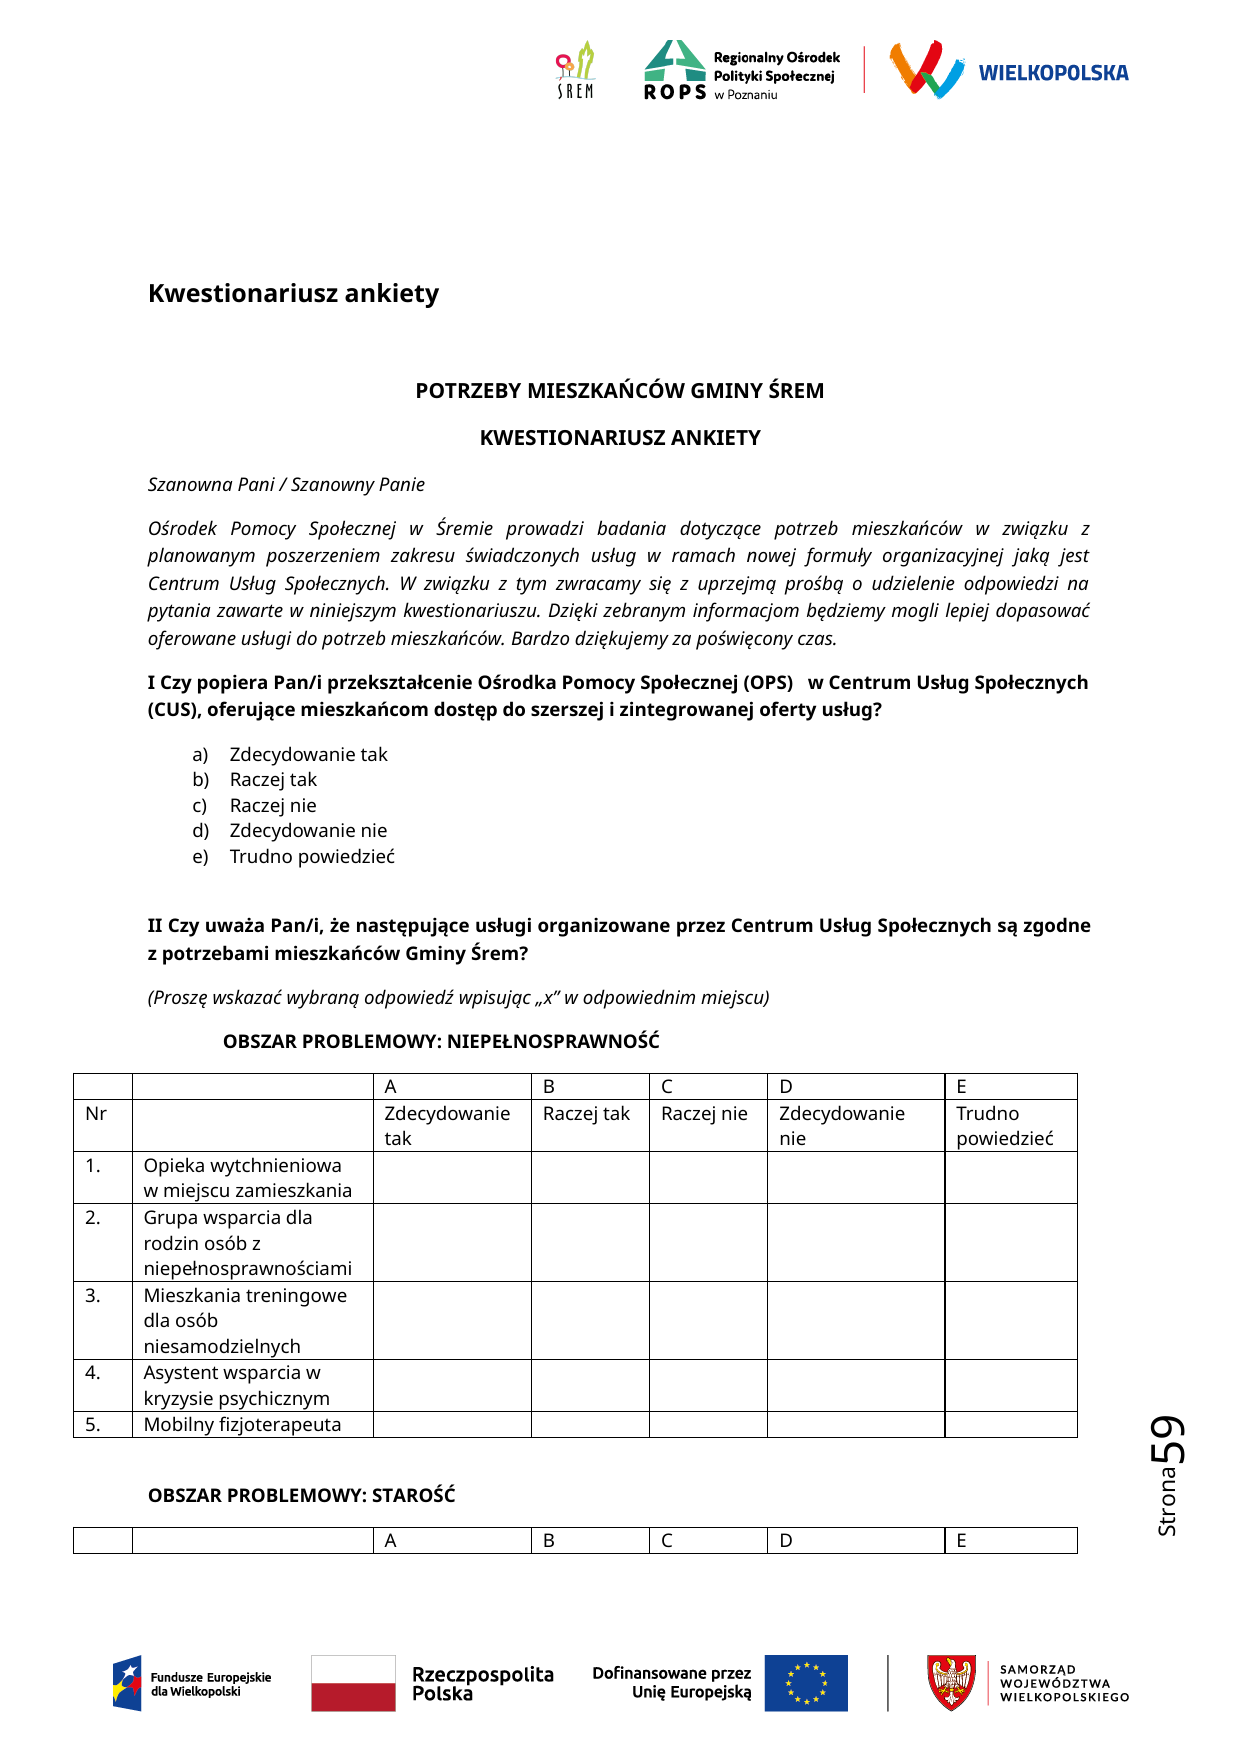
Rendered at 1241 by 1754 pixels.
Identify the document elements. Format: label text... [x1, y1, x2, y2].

table_cell Opieka wytchnieniowa w miejscu zamieszkania [133, 1152, 373, 1203]
table_header [74, 1528, 132, 1553]
table_header B [532, 1074, 649, 1099]
table_cell Mobilny fizjoterapeuta [133, 1412, 373, 1437]
text (Proszę wskazać wybraną odpowiedź wpisując „x” w odpowiednim miejscu) [148, 984, 1093, 1010]
table_header A [374, 1074, 531, 1099]
table_cell 3. [74, 1282, 132, 1358]
text I Czy popiera Pan/i przekształcenie Ośrodka Pomocy Społecznej (OPS) w Centrum Usług Społecznych (CUS), oferujące mieszkańcom dostęp do szerszej i zintegrowanej oferty usług? [148, 669, 1093, 722]
text POTRZEBY MIESZKAŃCÓW GMINY ŚREM [148, 376, 1093, 405]
table_cell [650, 1360, 767, 1411]
table_cell [768, 1152, 944, 1203]
table_cell [374, 1152, 531, 1203]
text OBSZAR PROBLEMOWY: STAROŚĆ [148, 1482, 1093, 1508]
text Ośrodek Pomocy Społecznej w Śremie prowadzi badania dotyczące potrzeb mieszkańców w związku z planowanym poszerzeniem zakresu świadczonych usług w ramach nowej formuły organizacyjnej jaką jest Centrum Usług Społecznych. W związku z tym zwracamy się z uprzejmą prośbą o udzielenie odpowiedzi na pytania zawarte w niniejszym kwestionariuszu. Dzięki zebranym informacjom będziemy mogli lepiej dopasować oferowane usługi do potrzeb mieszkańców. Bardzo dziękujemy za poświęcony czas. [148, 515, 1093, 651]
table_cell [374, 1282, 531, 1358]
list Trudno powiedzieć [192, 843, 1093, 868]
list Zdecydowanie tak [192, 741, 1093, 766]
table_header D [768, 1528, 944, 1553]
table_header D [768, 1074, 944, 1099]
table_cell [946, 1152, 1077, 1203]
table_cell [946, 1204, 1077, 1281]
table_cell [650, 1152, 767, 1203]
list Raczej tak [192, 766, 1093, 792]
table_cell Zdecydowanie tak [374, 1100, 531, 1151]
table_cell [374, 1412, 531, 1437]
table_cell [532, 1360, 649, 1411]
table_header A [374, 1528, 531, 1553]
picture [1, 1624, 1239, 1744]
table_cell [768, 1204, 944, 1281]
table_cell [374, 1204, 531, 1281]
text Szanowna Pani / Szanowny Panie [148, 471, 1093, 496]
table_cell [532, 1152, 649, 1203]
table_cell Trudno powiedzieć [946, 1100, 1077, 1151]
table_header E [946, 1528, 1077, 1553]
table_header [133, 1074, 373, 1099]
text KWESTIONARIUSZ ANKIETY [148, 423, 1093, 452]
table_header C [650, 1528, 767, 1553]
table_header B [532, 1528, 649, 1553]
table_cell Asystent wsparcia w kryzysie psychicznym [133, 1360, 373, 1411]
table_cell Raczej tak [532, 1100, 649, 1151]
table_cell [532, 1204, 649, 1281]
table_cell [133, 1100, 373, 1151]
table_cell [650, 1282, 767, 1358]
table_cell [768, 1282, 944, 1358]
table_cell 4. [74, 1360, 132, 1411]
list Raczej nie [192, 792, 1093, 817]
table_cell Nr [74, 1100, 132, 1151]
table_header [133, 1528, 373, 1553]
table_cell [946, 1360, 1077, 1411]
table_cell [374, 1360, 531, 1411]
table_header E [946, 1074, 1077, 1099]
table_cell [946, 1412, 1077, 1437]
table_cell [946, 1282, 1077, 1358]
table_header C [650, 1074, 767, 1099]
table_cell [532, 1412, 649, 1437]
picture [12, 10, 1238, 128]
text II Czy uważa Pan/i, że następujące usługi organizowane przez Centrum Usług Społecznych są zgodne z potrzebami mieszkańców Gminy Śrem? [148, 913, 1093, 966]
table_cell 2. [74, 1204, 132, 1281]
list Zdecydowanie nie [192, 817, 1093, 843]
table_cell Raczej nie [650, 1100, 767, 1151]
table_cell 5. [74, 1412, 132, 1437]
text Kwestionariusz ankiety [148, 276, 1093, 309]
table_cell Grupa wsparcia dla rodzin osób z niepełnosprawnościami [133, 1204, 373, 1281]
table_header [74, 1074, 132, 1099]
table_cell 1. [74, 1152, 132, 1203]
table_cell Mieszkania treningowe dla osób niesamodzielnych [133, 1282, 373, 1358]
list OBSZAR PROBLEMOWY: NIEPEŁNOSPRAWNOŚĆ [223, 1028, 1093, 1054]
table_cell [650, 1204, 767, 1281]
table_cell Zdecydowanie nie [768, 1100, 944, 1151]
table_cell [768, 1412, 944, 1437]
table_cell [650, 1412, 767, 1437]
table_cell [532, 1282, 649, 1358]
table_cell [768, 1360, 944, 1411]
